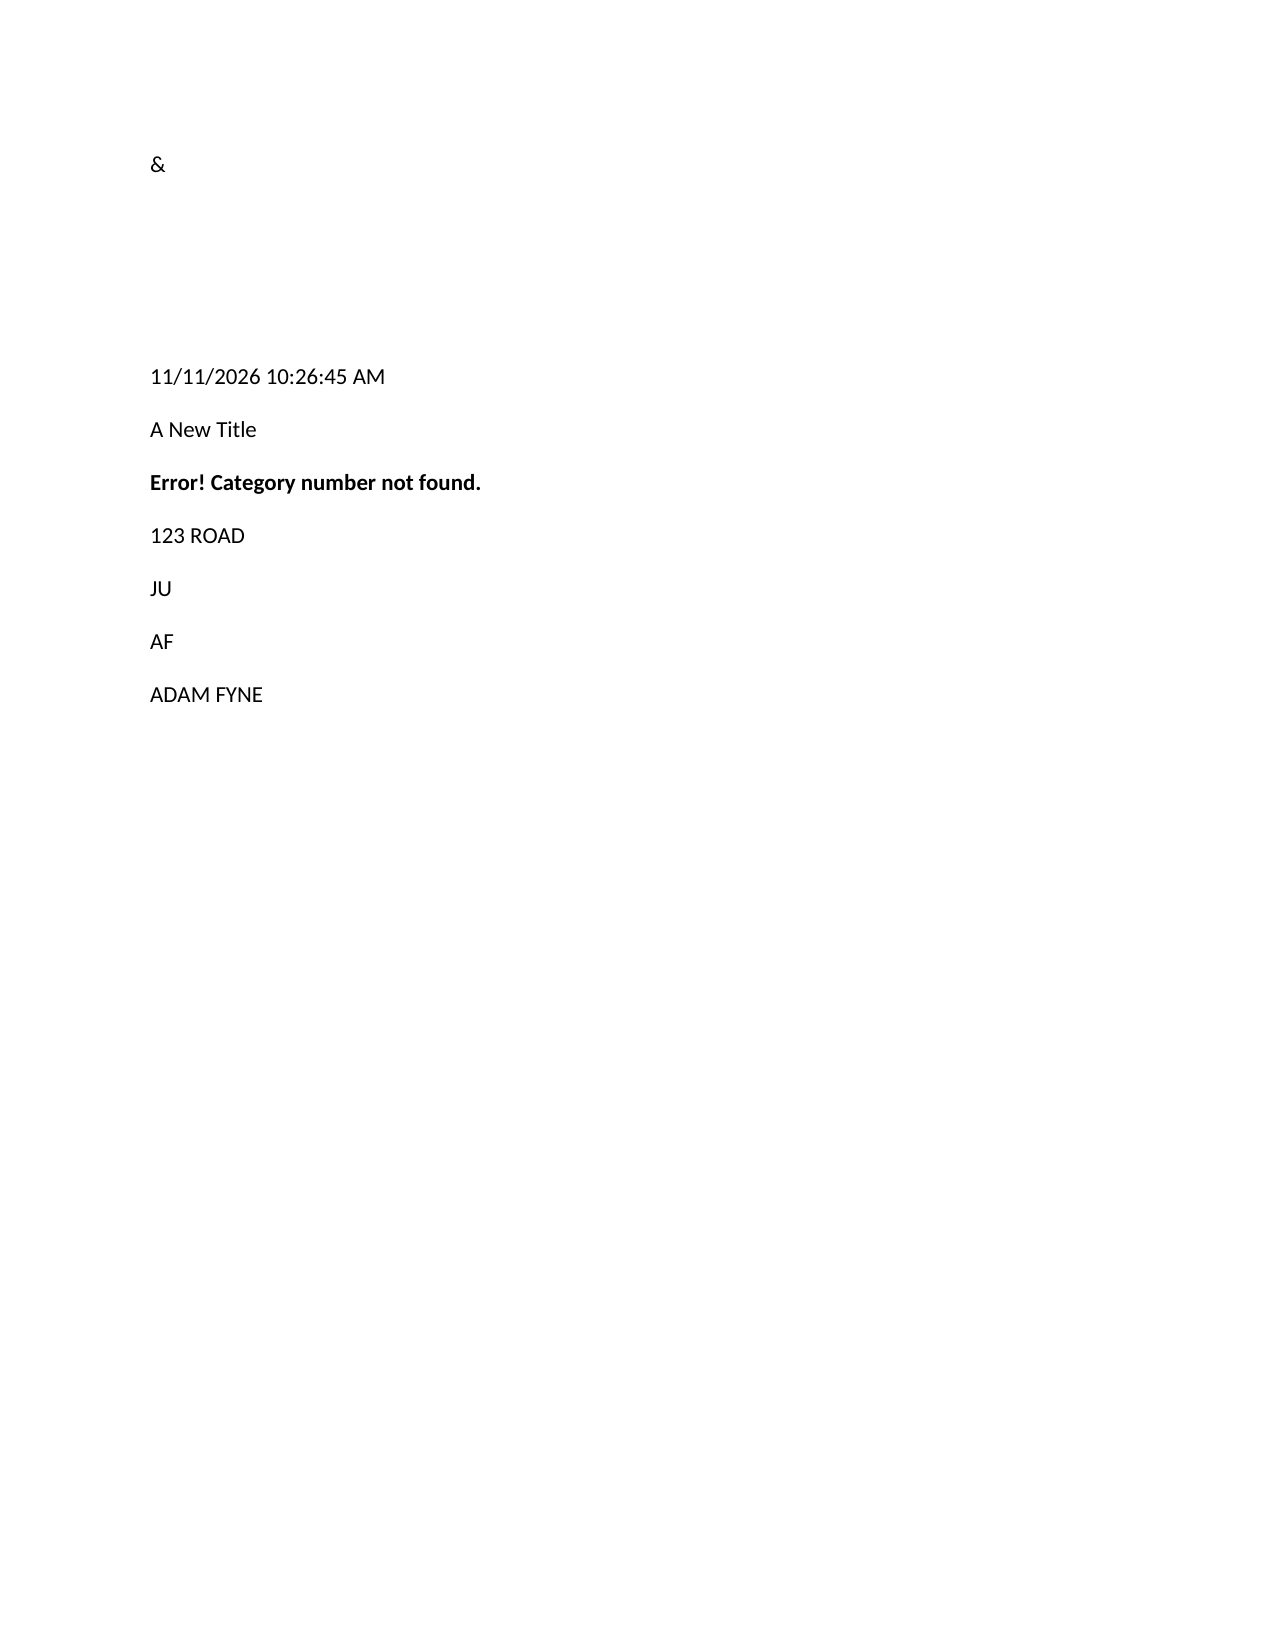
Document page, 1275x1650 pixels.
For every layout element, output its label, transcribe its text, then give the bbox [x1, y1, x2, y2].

text JU [150, 574, 1125, 602]
text Error! Category number not found. [150, 468, 1125, 496]
text 13/01/2025 10:05:07 AM [150, 362, 1125, 390]
text 123 ROAD [150, 521, 1125, 549]
text A New Title [150, 415, 1125, 443]
text AF [150, 627, 1125, 655]
text ADAM FYNE [150, 680, 1125, 708]
